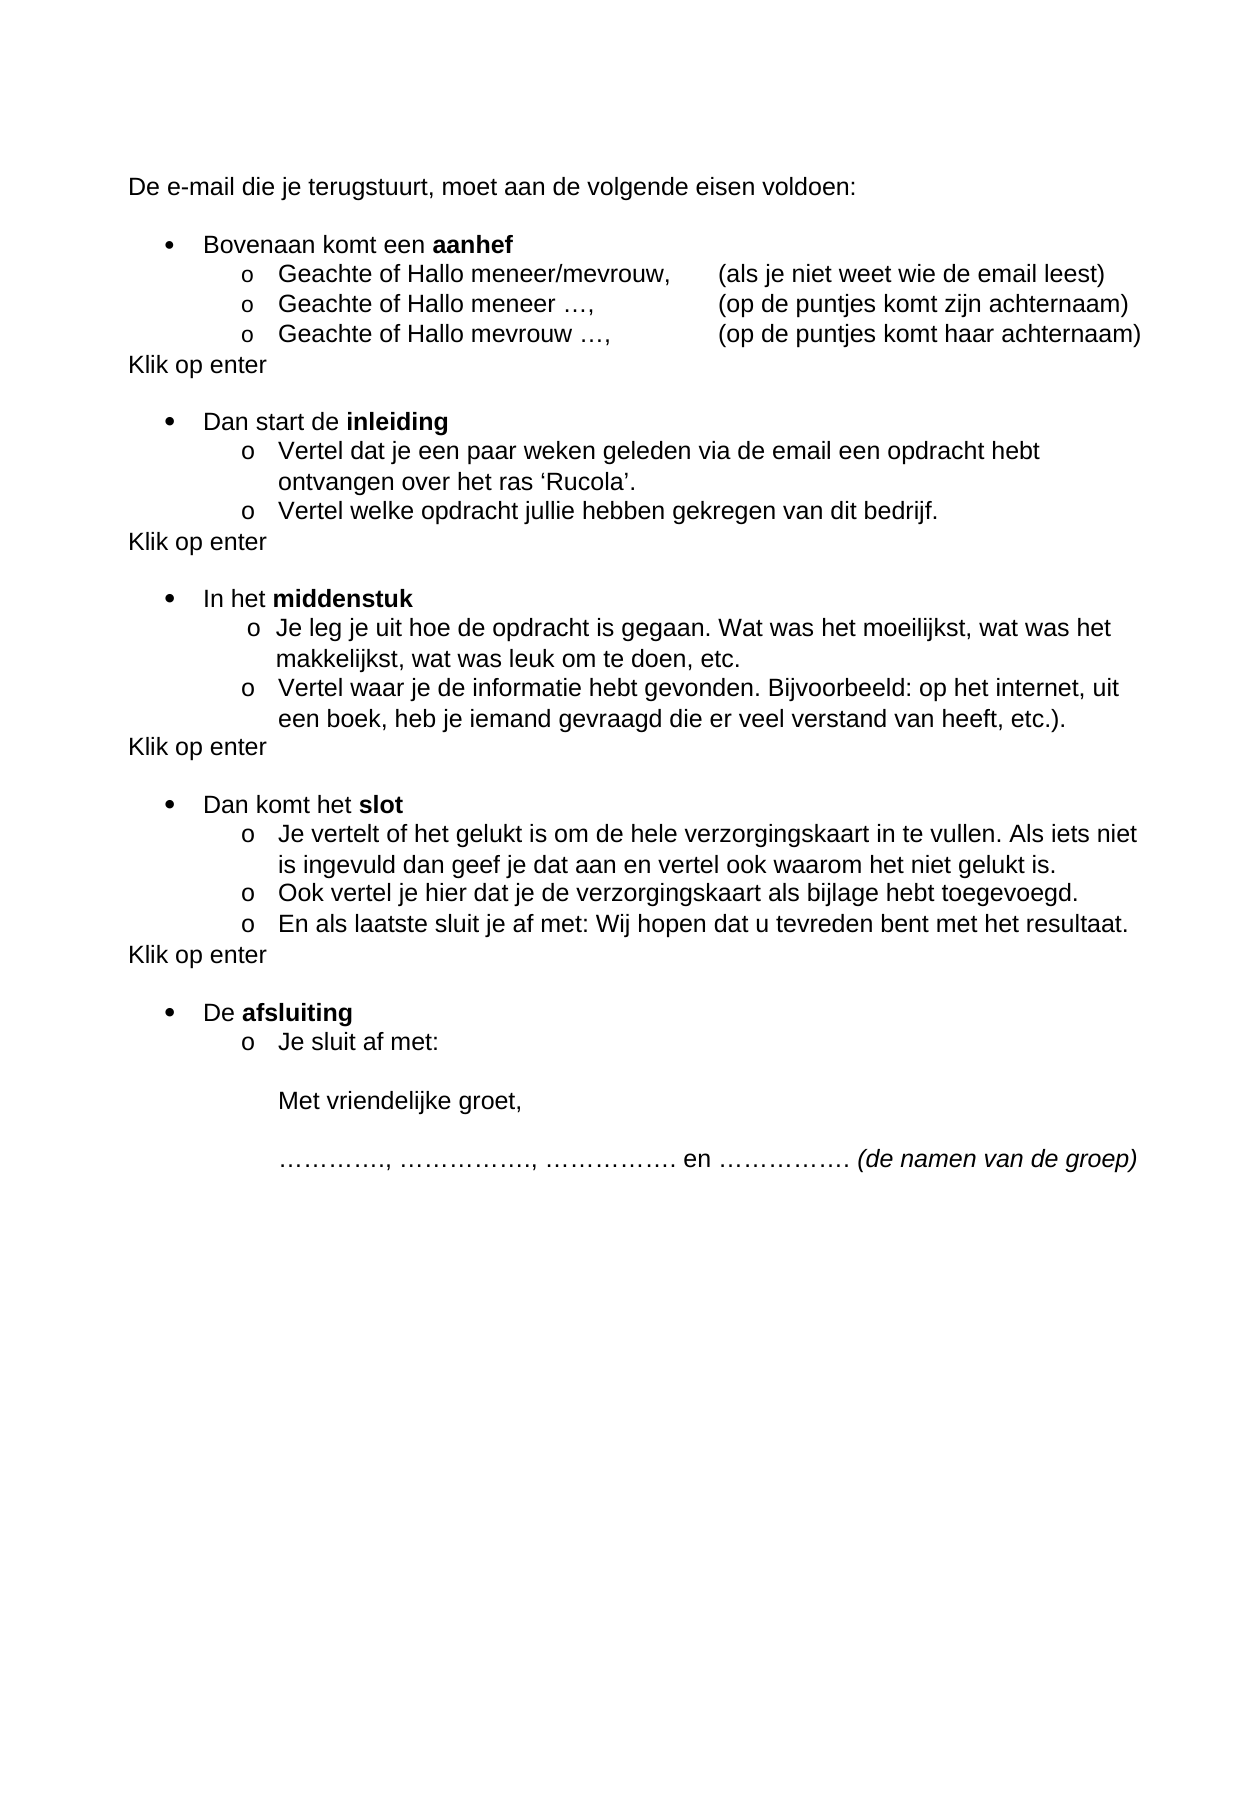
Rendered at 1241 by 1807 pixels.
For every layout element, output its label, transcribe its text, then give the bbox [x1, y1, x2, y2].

list Geachte of Hallo meneer …, (op de puntjes komt zijn achternaam) [240, 289, 1145, 319]
list Dan komt het slot [165, 790, 1145, 819]
list Vertel dat je een paar weken geleden via de email een opdracht hebt ontvangen over het ras ‘Rucola’. [240, 436, 1145, 496]
list Je vertelt of het gelukt is om de hele verzorgingskaart in te vullen. Als iets niet is ingevuld dan geef je dat aan en vertel ook waarom het niet gelukt is. [240, 819, 1145, 878]
list Dan start de inleiding [165, 407, 1145, 436]
text Klik op enter [128, 732, 1145, 761]
text Klik op enter [128, 940, 1145, 969]
text Klik op enter [128, 527, 1145, 555]
list De afsluiting [165, 998, 1145, 1027]
list In het middenstuk [165, 584, 1145, 613]
text Met vriendelijke groet, [278, 1086, 1145, 1115]
list Ook vertel je hier dat je de verzorgingskaart als bijlage hebt toegevoegd. [240, 878, 1145, 909]
list Vertel welke opdracht jullie hebben gekregen van dit bedrijf. [240, 496, 1145, 527]
text …………., ……………., ……………. en ……………. (de namen van de groep) [278, 1144, 1145, 1172]
list Je leg je uit hoe de opdracht is gegaan. Wat was het moeilijkst, wat was het makkelijkst, wat was leuk om te doen, etc. [246, 613, 1145, 673]
list Je sluit af met: [240, 1027, 1145, 1057]
list En als laatste sluit je af met: Wij hopen dat u tevreden bent met het resultaat. [240, 909, 1145, 940]
text De e-mail die je terugstuurt, moet aan de volgende eisen voldoen: [128, 172, 1145, 201]
list Geachte of Hallo meneer/mevrouw, (als je niet weet wie de email leest) [240, 259, 1145, 289]
text Klik op enter [128, 349, 1145, 378]
list Bovenaan komt een aanhef [165, 230, 1145, 259]
list Geachte of Hallo mevrouw …, (op de puntjes komt haar achternaam) [240, 319, 1145, 349]
list Vertel waar je de informatie hebt gevonden. Bijvoorbeeld: op het internet, uit een boek, heb je iemand gevraagd die er veel verstand van heeft, etc.). [240, 673, 1145, 732]
